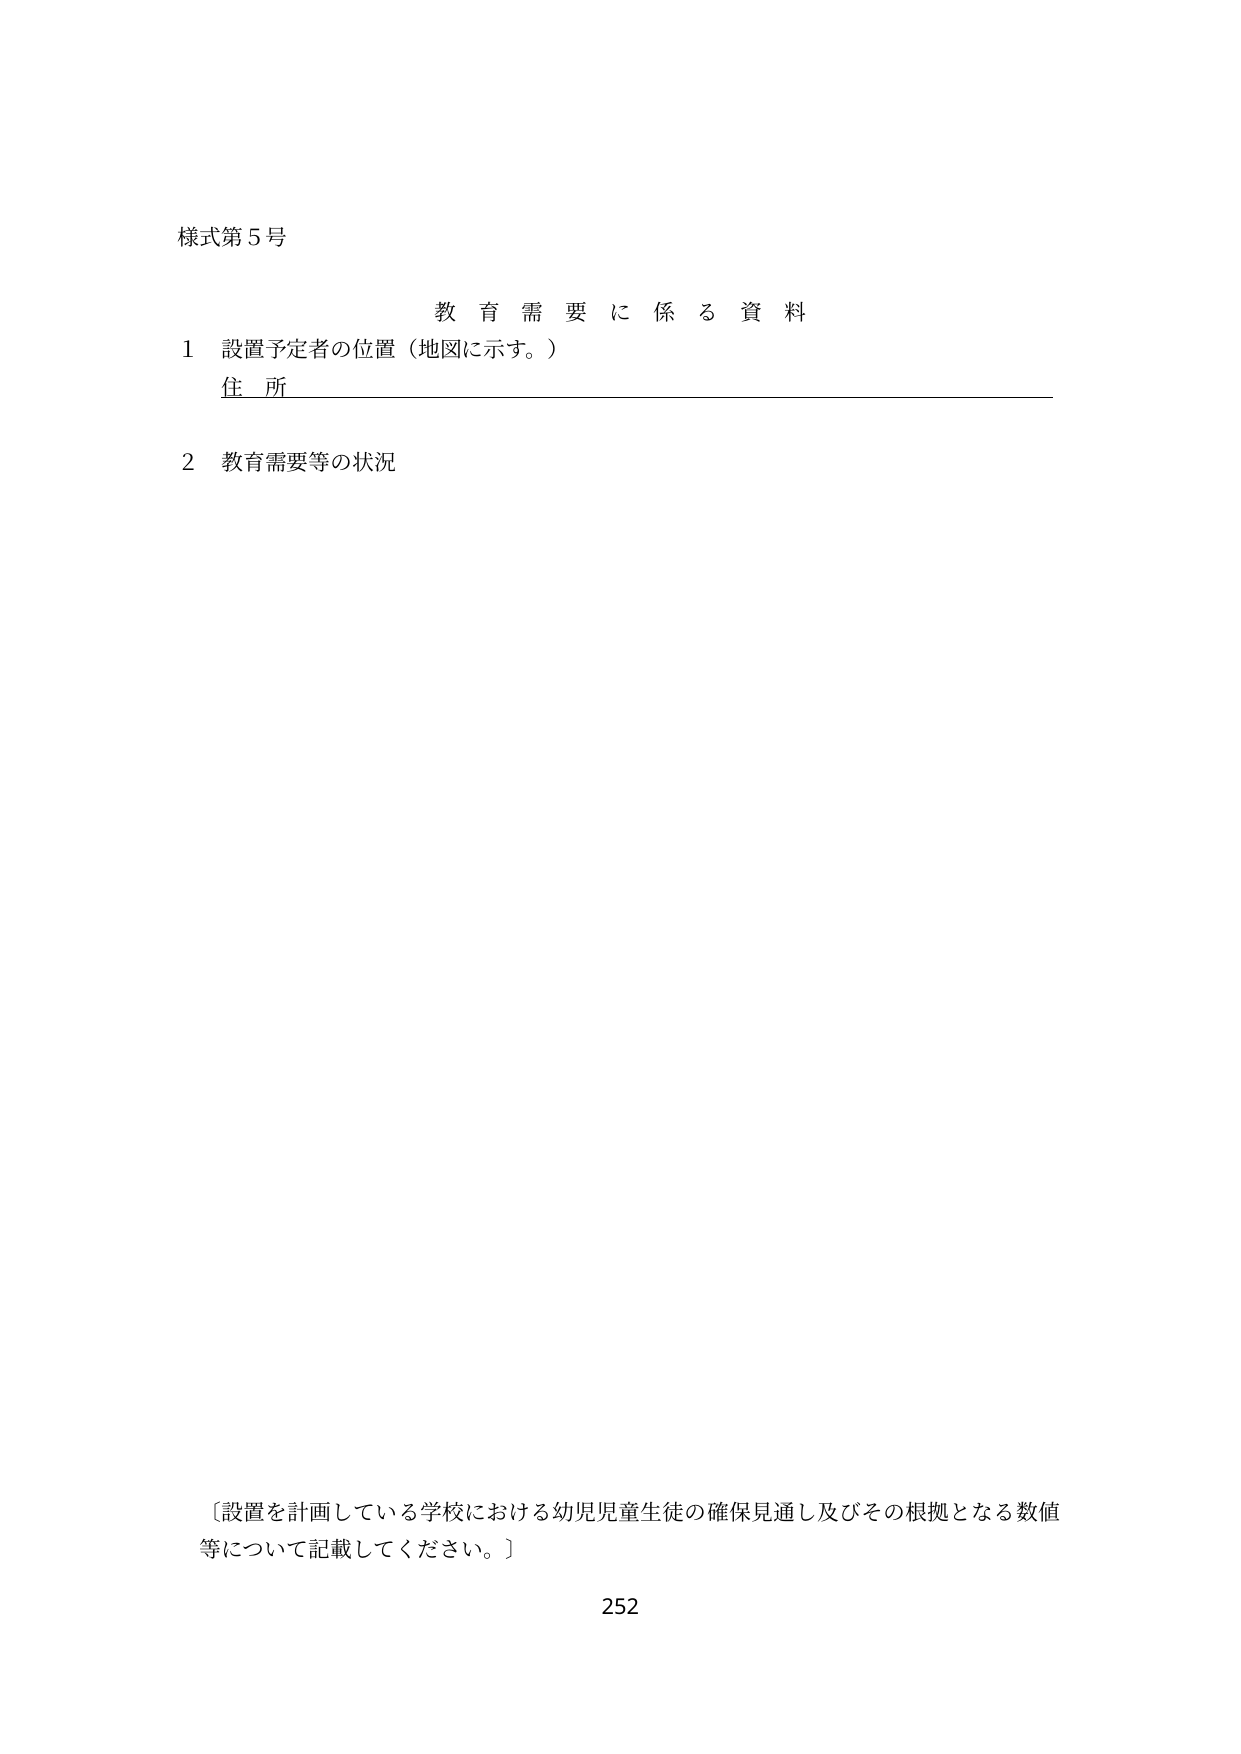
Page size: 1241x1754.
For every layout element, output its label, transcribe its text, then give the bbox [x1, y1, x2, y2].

text 教 育 需 要 に 係 る 資 料 [177, 292, 1063, 329]
text １ 設置予定者の位置（地図に示す。） [177, 329, 1063, 367]
text 住 所 [177, 367, 1063, 404]
text 〔設置を計画している学校における幼児児童生徒の確保見通し及びその根拠となる数値等について記載してください。〕 [199, 1492, 1063, 1567]
text 様式第５号 [177, 217, 1063, 254]
text ２ 教育需要等の状況 [177, 442, 1063, 479]
